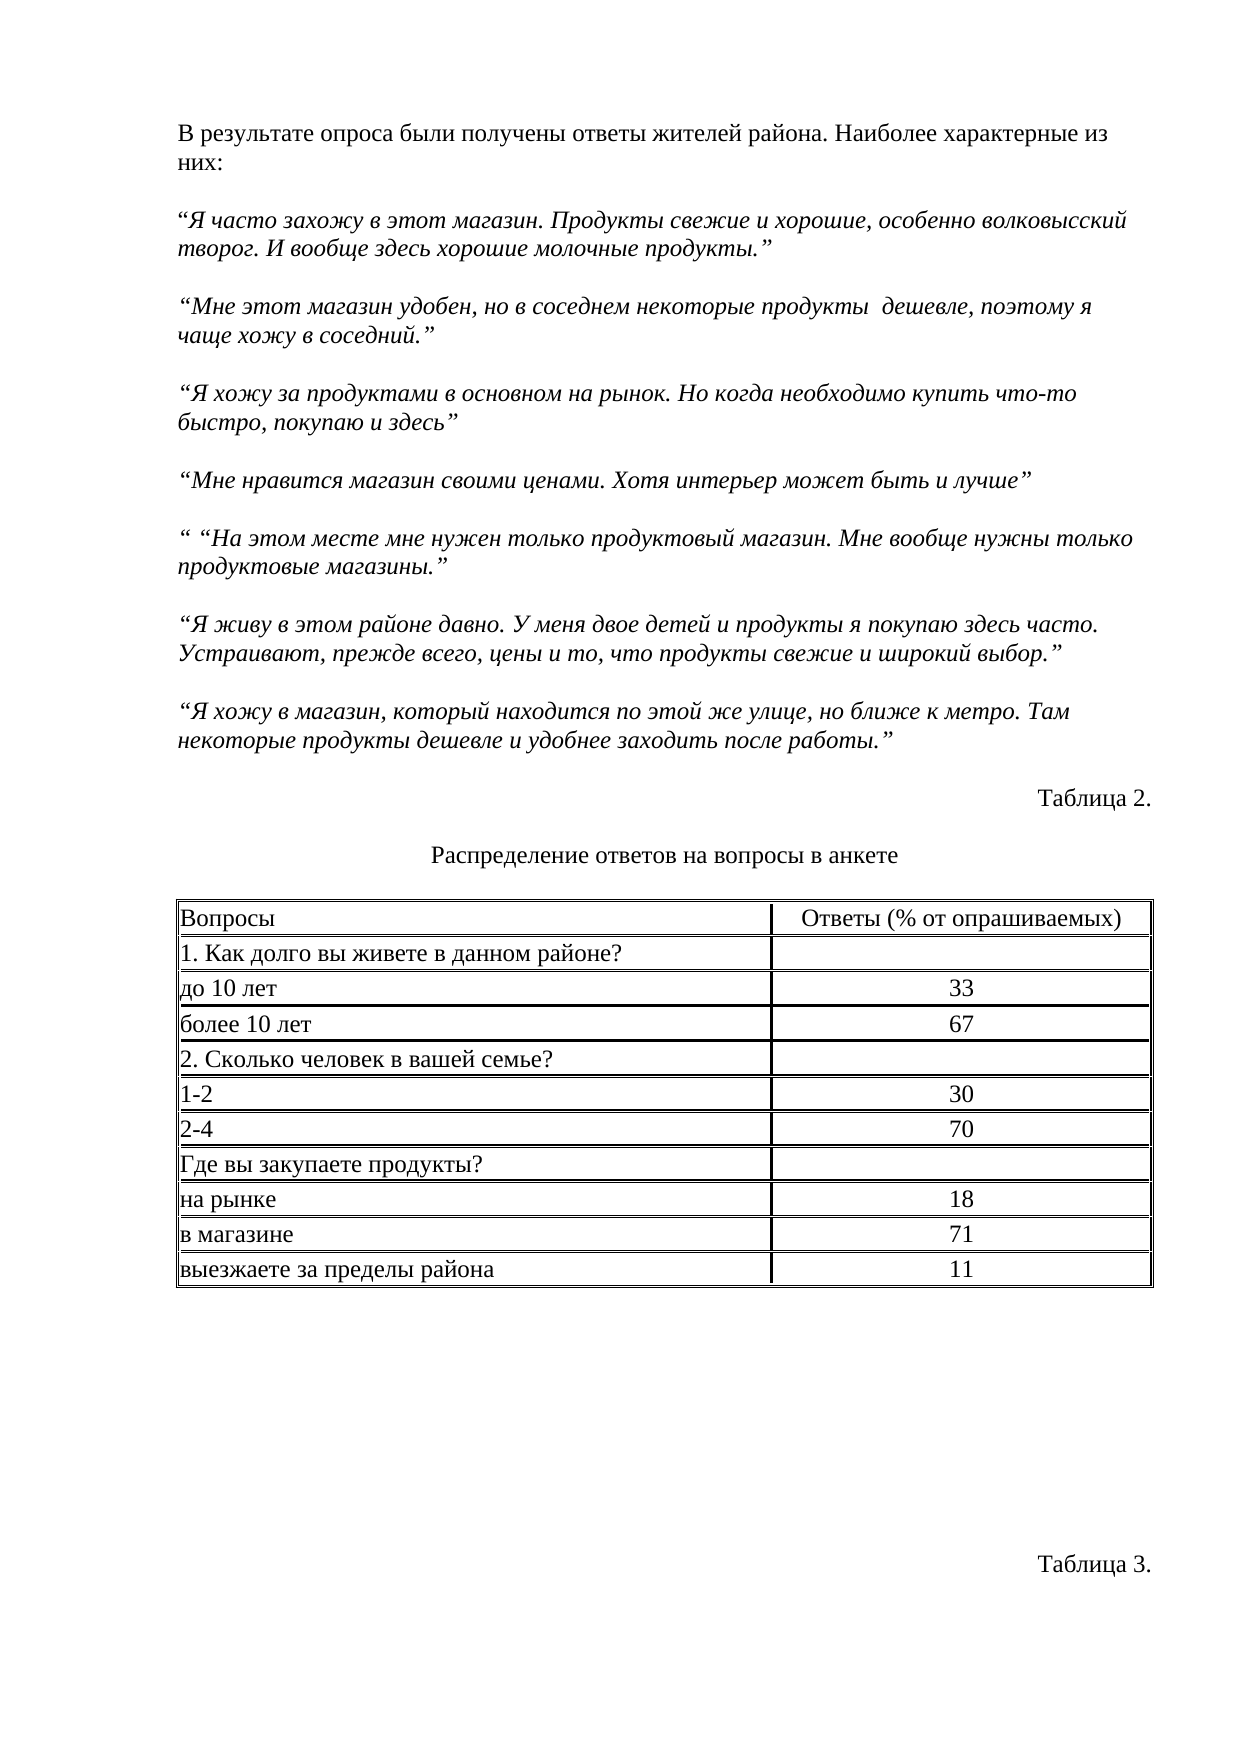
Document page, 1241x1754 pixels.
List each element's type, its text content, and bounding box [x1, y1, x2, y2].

table_header Вопросы [179, 902, 771, 934]
text Распределение ответов на вопросы в анкете [177, 841, 1152, 869]
table_cell до 10 лет [177, 969, 771, 1004]
table_cell Где вы закупаете продукты? [179, 1144, 770, 1179]
text “Мне этот магазин удобен, но в соседнем некоторые продукты дешевле, поэтому я чаще хожу в соседний.” [177, 291, 1152, 349]
text “Я живу в этом районе давно. У меня двое детей и продукты я покупаю здесь часто. Устраивают, прежде всего, цены и то, что продукты свежие и широкий выбор.” [177, 609, 1152, 667]
table_cell в магазине [179, 1215, 770, 1249]
table_cell 2-4 [179, 1109, 770, 1144]
text “Я хожу за продуктами в основном на рынок. Но когда необходимо купить что-то быстро, покупаю и здесь” [177, 378, 1152, 436]
text Таблица 2. [177, 783, 1152, 811]
table_cell 11 [771, 1250, 1151, 1285]
table_cell 2. Сколько человек в вашей семье? [179, 1039, 770, 1074]
table_cell 33 [771, 969, 1152, 1004]
table_header Ответы (% от опрашиваемых) [771, 902, 1150, 934]
table_cell 67 [773, 1004, 1150, 1039]
table_cell [773, 1144, 1151, 1179]
table_cell более 10 лет [179, 1004, 770, 1039]
text Таблица 3. [177, 1549, 1152, 1577]
text “Мне нравится магазин своими ценами. Хотя интерьер может быть и лучше” [177, 465, 1152, 493]
text В результате опроса были получены ответы жителей района. Наиболее характерные из них: [177, 118, 1152, 176]
text “ “На этом месте мне нужен только продуктовый магазин. Мне вообще нужны только продуктовые магазины.” [177, 523, 1152, 580]
table_cell 1. Как долго вы живете в данном районе? [177, 934, 771, 969]
table_cell 70 [773, 1109, 1151, 1144]
table_cell 18 [773, 1179, 1151, 1214]
table_cell на рынке [179, 1179, 770, 1214]
table_cell [773, 1039, 1150, 1074]
table_cell 30 [773, 1074, 1151, 1109]
text “Я часто захожу в этот магазин. Продукты свежие и хорошие, особенно волковысский творог. И вообще здесь хорошие молочные продукты.” [177, 205, 1152, 262]
table_cell [771, 934, 1152, 969]
table_cell 71 [773, 1215, 1151, 1249]
table_cell выезжаете за пределы района [179, 1250, 771, 1285]
text “Я хожу в магазин, который находится по этой же улице, но ближе к метро. Там некоторые продукты дешевле и удобнее заходить после работы.” [177, 696, 1152, 753]
table_cell 1-2 [179, 1074, 770, 1109]
